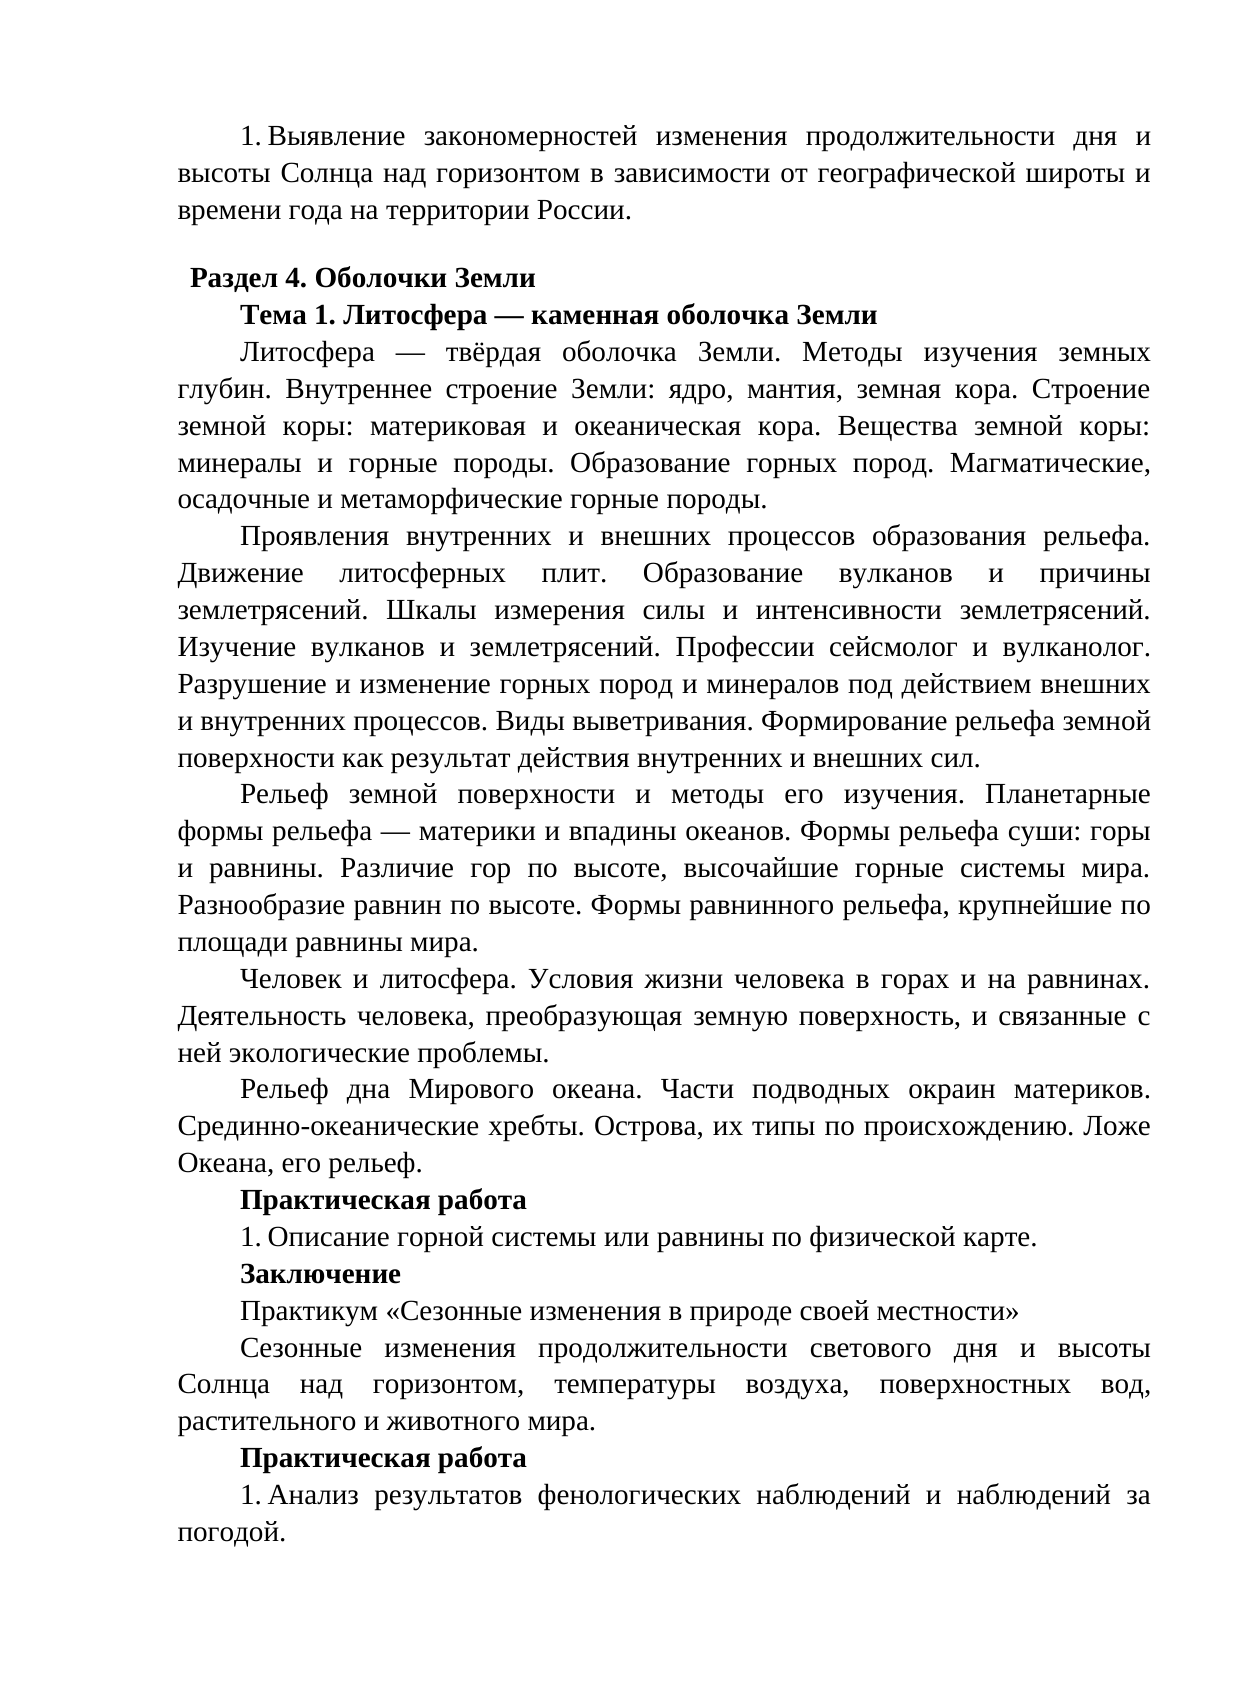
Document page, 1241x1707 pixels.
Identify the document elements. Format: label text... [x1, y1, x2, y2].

text Практическая работа [177, 1182, 1152, 1216]
text Рельеф земной поверхности и методы его изучения. Планетарные формы рельефа — материки и впадины океанов. Формы рельефа суши: горы и равнины. Различие гор по высоте, высочайшие горные системы мира. Разнообразие равнин по высоте. Формы равнинного рельефа, крупнейшие по площади равнины мира. [177, 777, 1152, 958]
text Заключение [177, 1256, 1152, 1289]
text 1. Описание горной системы или равнины по физической карте. [177, 1219, 1152, 1253]
text Рельеф дна Мирового океана. Части подводных окраин материков. Срединно-океанические хребты. Острова, их типы по происхождению. Ложе Океана, его рельеф. [177, 1072, 1152, 1179]
text 1. Выявление закономерностей изменения продолжительности дня и высоты Солнца над горизонтом в зависимости от географической широты и времени года на территории России. [177, 118, 1152, 225]
text Практикум «Сезонные изменения в природе своей местности» [177, 1293, 1152, 1326]
text Человек и литосфера. Условия жизни человека в горах и на равнинах. Деятельность человека, преобразующая земную поверхность, и связанные с ней экологические проблемы. [177, 961, 1152, 1068]
text Раздел 4. Оболочки Земли [190, 260, 1152, 294]
text Проявления внутренних и внешних процессов образования рельефа. Движение литосферных плит. Образование вулканов и причины землетрясений. Шкалы измерения силы и интенсивности землетрясений. Изучение вулканов и землетрясений. Профессии сейсмолог и вулканолог. Разрушение и изменение горных пород и минералов под действием внешних и внутренних процессов. Виды выветривания. Формирование рельефа земной поверхности как результат действия внутренних и внешних сил. [177, 518, 1152, 773]
text Практическая работа [177, 1440, 1152, 1474]
text Тема 1. Литосфера — каменная оболочка Земли [177, 297, 1152, 331]
text 1. Анализ результатов фенологических наблюдений и наблюдений за погодой. [177, 1477, 1152, 1548]
text Сезонные изменения продолжительности светового дня и высоты Солнца над горизонтом, температуры воздуха, поверхностных вод, растительного и животного мира. [177, 1330, 1152, 1437]
text Литосфера — твёрдая оболочка Земли. Методы изучения земных глубин. Внутреннее строение Земли: ядро, мантия, земная кора. Строение земной коры: материковая и океаническая кора. Вещества земной коры: минералы и горные породы. Образование горных пород. Магматические, осадочные и метаморфические горные породы. [177, 334, 1152, 515]
